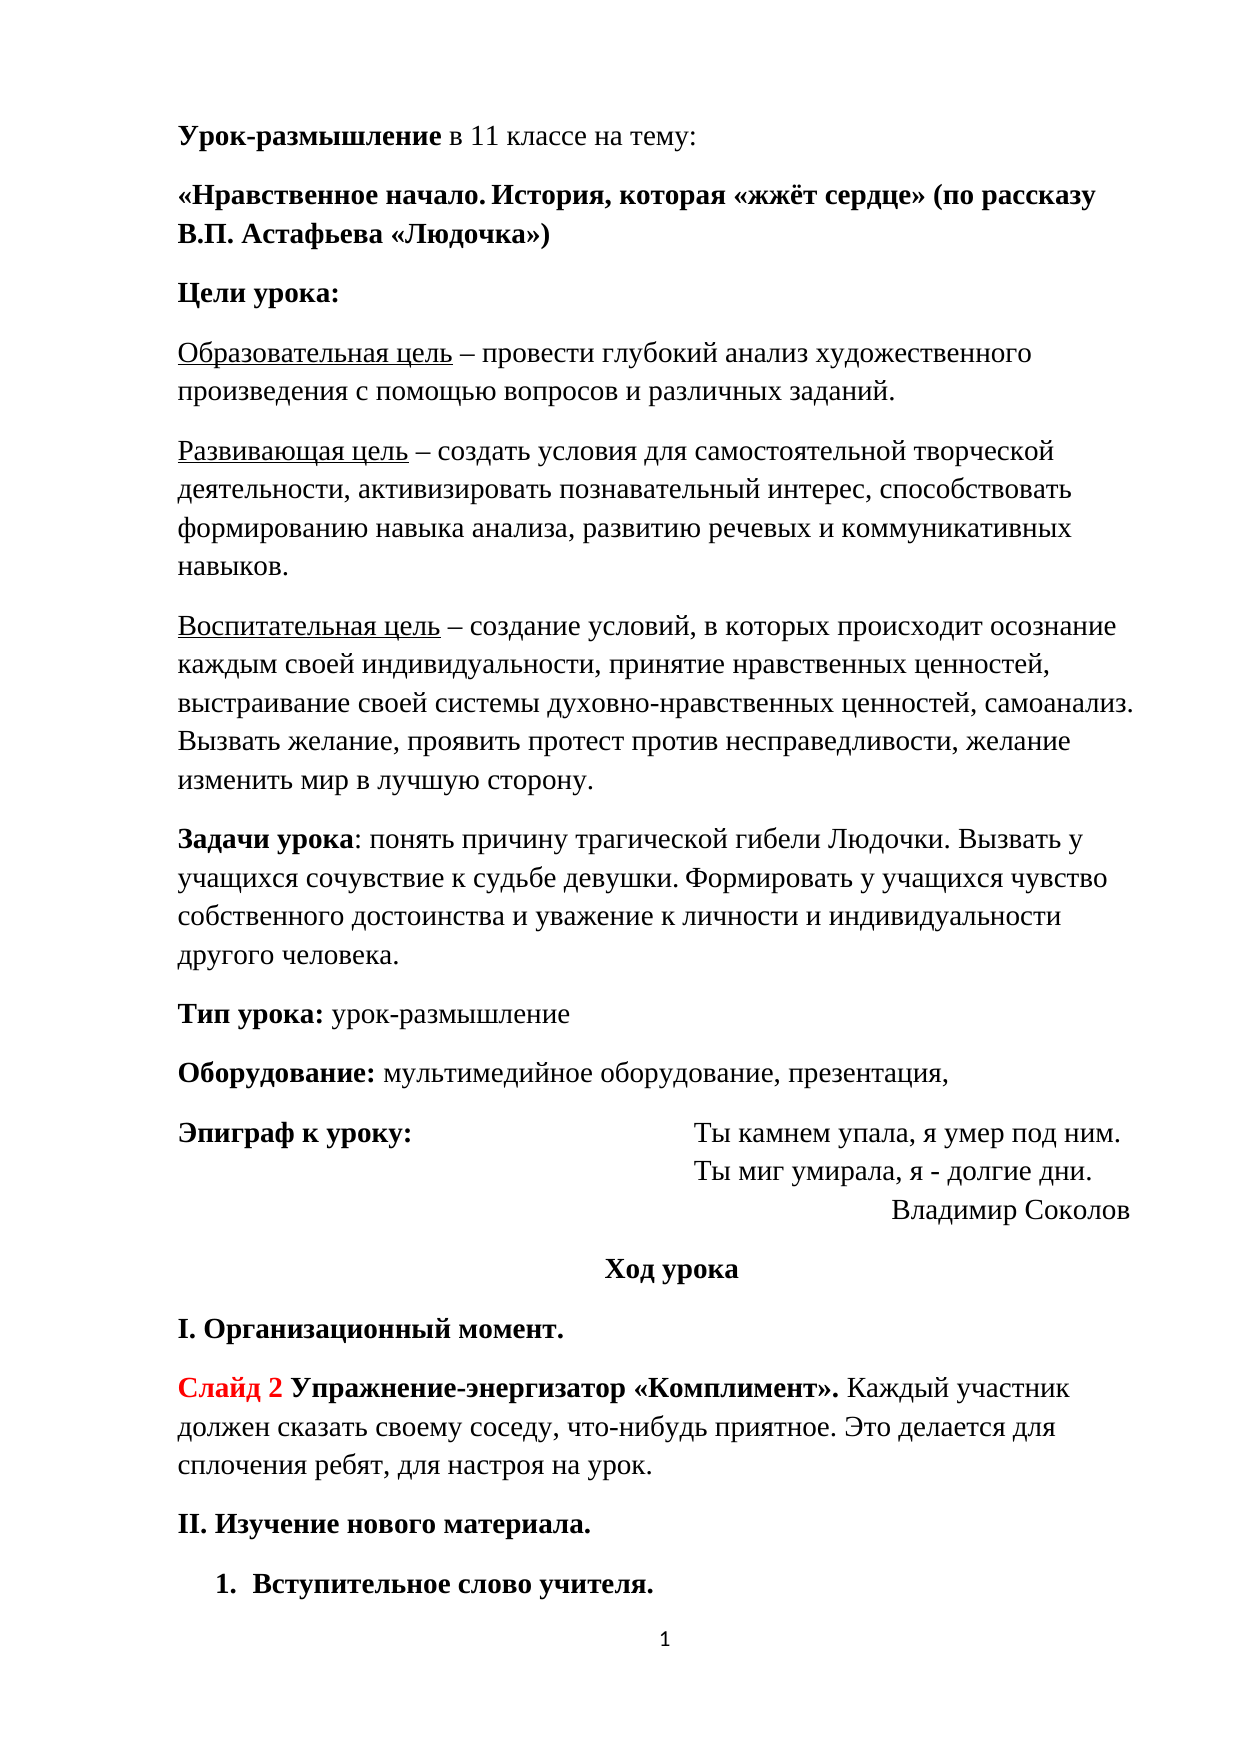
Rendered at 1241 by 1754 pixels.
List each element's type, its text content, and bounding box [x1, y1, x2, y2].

list Вступительное слово учителя. [215, 1566, 1152, 1599]
text I. Организационный момент. [177, 1311, 1152, 1344]
text «Нравственное начало. История, которая «жжёт сердце» (по рассказу В.П. Астафьева «Людочка») [177, 177, 1152, 249]
text Оборудование: мультимедийное оборудование, презентация, [177, 1056, 1152, 1089]
text Владимир Соколов [177, 1192, 1152, 1226]
text Урок-размышление в 11 классе на тему: [177, 118, 1152, 152]
text Ты миг умирала, я - долгие дни. [177, 1153, 1152, 1187]
text Цели урока: [177, 275, 1152, 309]
text II. Изучение нового материала. [177, 1507, 1152, 1540]
text Воспитательная цель – создание условий, в которых происходит осознание каждым своей индивидуальности, принятие нравственных ценностей, выстраивание своей системы духовно-нравственных ценностей, самоанализ. Вызвать желание, проявить протест против несправедливости, желание изменить мир в лучшую сторону. [177, 608, 1152, 795]
text Слайд 2 Упражнение-энергизатор «Комплимент». Каждый участник должен сказать своему соседу, что-нибудь приятное. Это делается для сплочения ребят, для настроя на урок. [177, 1370, 1152, 1481]
text Задачи урока: понять причину трагической гибели Людочки. Вызвать у учащихся сочувствие к судьбе девушки. Формировать у учащихся чувство собственного достоинства и уважение к личности и индивидуальности другого человека. [177, 821, 1152, 970]
text Эпиграф к уроку: Ты камнем упала, я умер под ним. [177, 1115, 1152, 1148]
text Тип урока: урок-размышление [177, 996, 1152, 1030]
text Образовательная цель – провести глубокий анализ художественного произведения с помощью вопросов и различных заданий. [177, 335, 1152, 407]
text Ход урока [177, 1251, 1152, 1285]
text Развивающая цель – создать условия для самостоятельной творческой деятельности, активизировать познавательный интерес, способствовать формированию навыка анализа, развитию речевых и коммуникативных навыков. [177, 433, 1152, 582]
